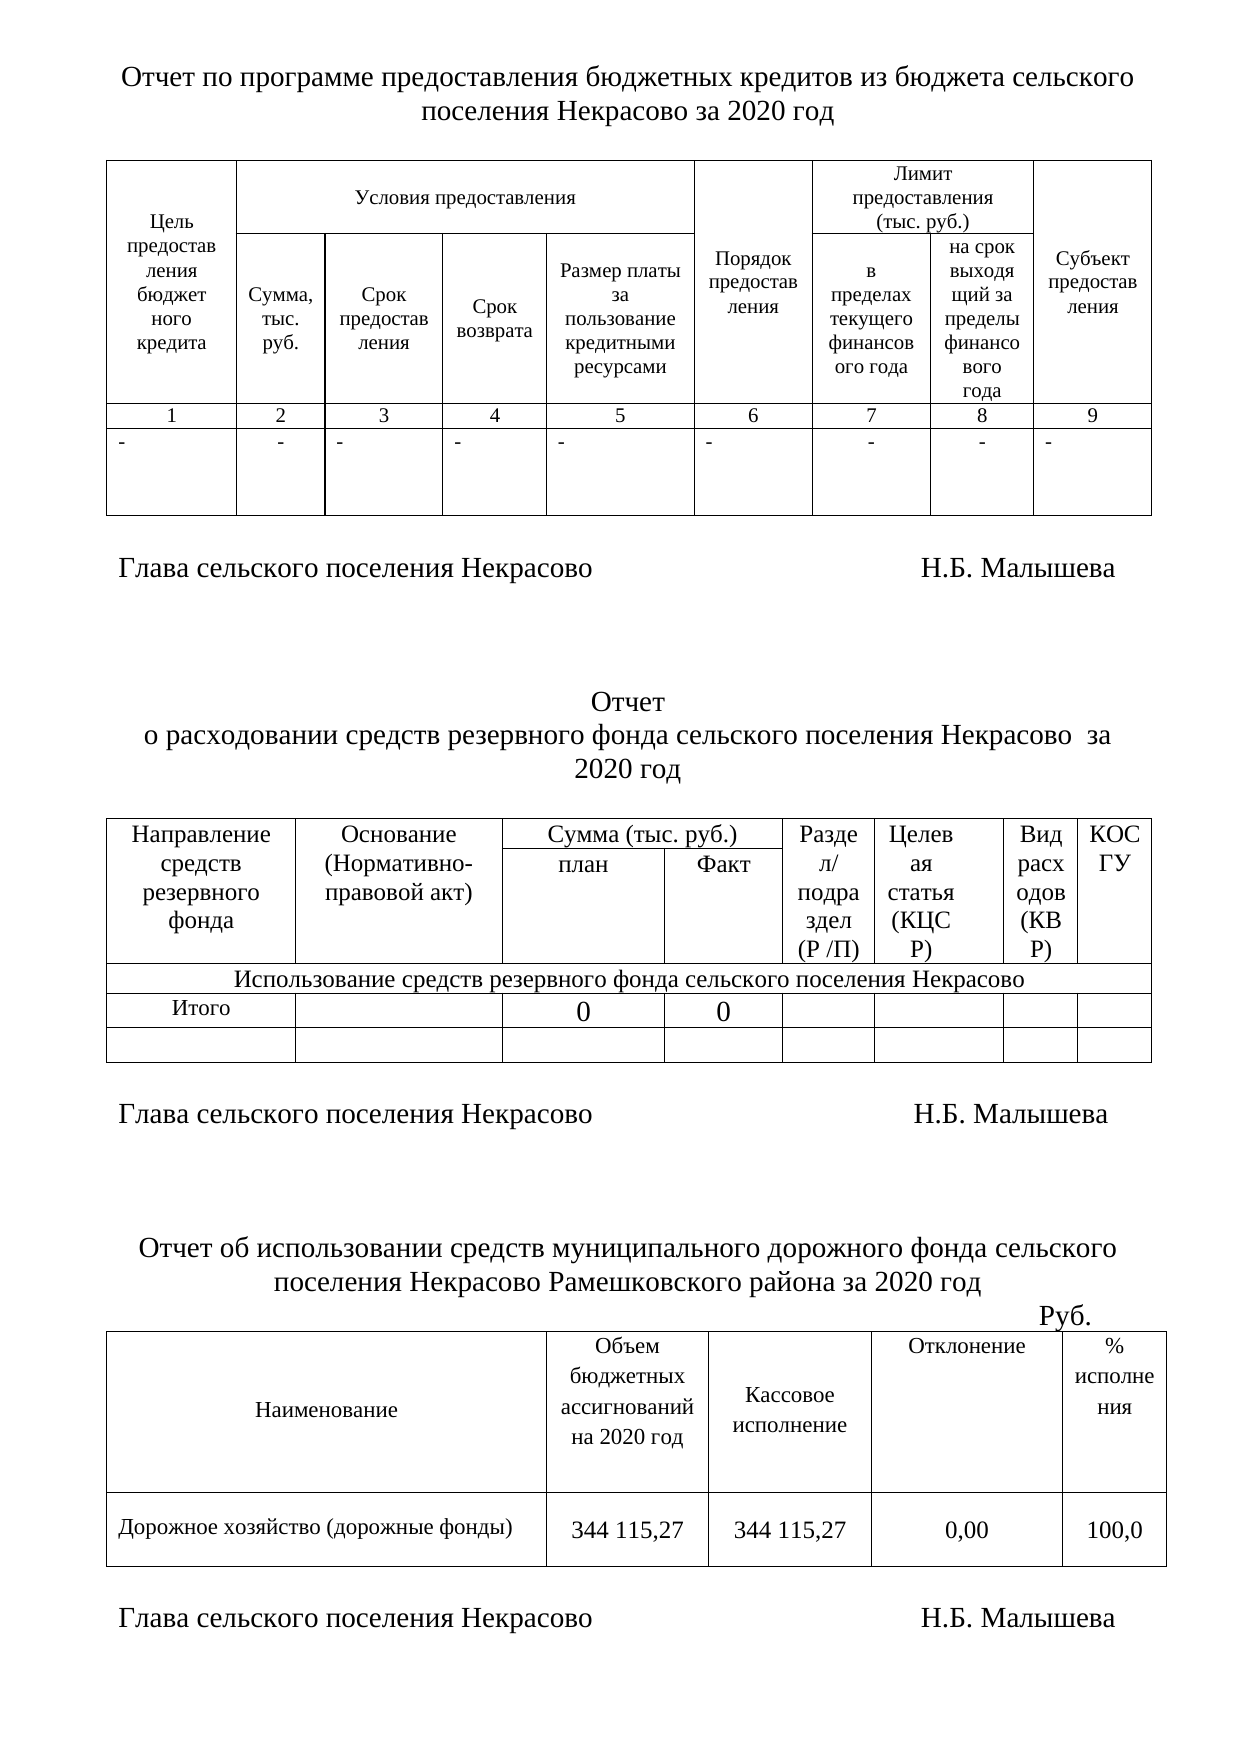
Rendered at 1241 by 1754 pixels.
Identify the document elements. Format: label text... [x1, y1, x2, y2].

table_cell 0 [503, 994, 664, 1027]
table_cell 0 [665, 994, 782, 1027]
table_header КОСГУ [1078, 819, 1151, 963]
table_cell 8 [931, 404, 1033, 427]
table_cell - [443, 429, 546, 515]
table_header Объем бюджетных ассигнований на 2020 год [547, 1332, 708, 1492]
table_cell [1078, 1028, 1151, 1062]
table_cell - [107, 429, 236, 515]
table_cell [296, 994, 502, 1027]
text Руб. [118, 1298, 1137, 1331]
table_header Сумма (тыс. руб.) [503, 819, 782, 848]
table_header Вид расходов (КВР) [1004, 819, 1077, 963]
table_header Субъект предоставления [1034, 161, 1151, 402]
table_cell 5 [547, 404, 694, 427]
table_cell Итого [107, 994, 295, 1027]
table_cell план [503, 849, 664, 963]
table_cell - [547, 429, 694, 515]
table_cell - [326, 429, 442, 515]
table_cell 344 115,27 [547, 1493, 708, 1566]
table_cell - [695, 429, 812, 515]
table_header Основание (Нормативно-правовой акт) [296, 819, 502, 963]
table_header Условия предоставления [237, 161, 694, 233]
table_cell [783, 994, 874, 1027]
table_cell 100,0 [1063, 1493, 1166, 1566]
table_cell [107, 1028, 295, 1062]
table_cell Дорожное хозяйство (дорожные фонды) [107, 1493, 546, 1566]
table_cell Срок возврата [443, 234, 546, 402]
table_cell [783, 1028, 874, 1062]
text Глава сельского поселения Некрасово Н.Б. Малышева [118, 1096, 1137, 1130]
table_header Целевая статья (КЦСР) [875, 819, 1003, 963]
text Отчет по программе предоставления бюджетных кредитов из бюджета сельского поселения Некрасово за 2020 год [118, 59, 1137, 126]
text Отчет [118, 684, 1137, 717]
table_cell 4 [443, 404, 546, 427]
table_header Наименование [107, 1332, 546, 1492]
table_cell [503, 1028, 664, 1062]
table_cell 1 [107, 404, 236, 427]
table_cell [1078, 994, 1151, 1027]
text Отчет об использовании средств муниципального дорожного фонда сельского поселения Некрасово Рамешковского района за 2020 год [118, 1231, 1137, 1298]
table_cell 7 [813, 404, 930, 427]
table_cell Использование средств резервного фонда сельского поселения Некрасово [107, 964, 1151, 993]
table_cell - [237, 429, 324, 515]
table_cell Сумма, тыс. руб. [237, 234, 324, 402]
table_cell 3 [326, 404, 442, 427]
table_cell [665, 1028, 782, 1062]
table_cell Размер платы за пользование кредитными ресурсами [547, 234, 694, 402]
table_cell [875, 994, 1003, 1027]
table_cell Срок предоставления [326, 234, 442, 402]
table_cell 6 [695, 404, 812, 427]
table_cell - [931, 429, 1033, 515]
table_cell [875, 1028, 1003, 1062]
table_cell [296, 1028, 502, 1062]
text Глава сельского поселения Некрасово Н.Б. Малышева [118, 550, 1137, 583]
table_header Раздел/ подраздел (Р /П) [783, 819, 874, 963]
table_cell 9 [1034, 404, 1151, 427]
text Глава сельского поселения Некрасово Н.Б. Малышева [118, 1600, 1137, 1634]
table_cell 0,00 [872, 1493, 1062, 1566]
table_header Цель предостав ления бюджет ного кредита [107, 161, 236, 402]
table_cell - [1034, 429, 1151, 515]
text о расходовании средств резервного фонда сельского поселения Некрасово за 2020 год [118, 717, 1137, 784]
table_cell [1004, 994, 1077, 1027]
table_cell [1004, 1028, 1077, 1062]
table_cell на срок выходящий за пределы финансового года [931, 234, 1033, 402]
table_cell 344 115,27 [709, 1493, 871, 1566]
table_cell в пределах текущего финансового года [813, 234, 930, 402]
table_header Направление средств резервного фонда [107, 819, 295, 963]
table_header Отклонение [872, 1332, 1062, 1492]
table_header Лимит предоставления (тыс. руб.) [813, 161, 1033, 233]
table_header Порядок предоставления [695, 161, 812, 402]
table_header % исполнения [1063, 1332, 1166, 1492]
table_cell - [813, 429, 930, 515]
table_cell Факт [665, 849, 782, 963]
table_cell 2 [237, 404, 324, 427]
table_header Кассовое исполнение [709, 1332, 871, 1492]
